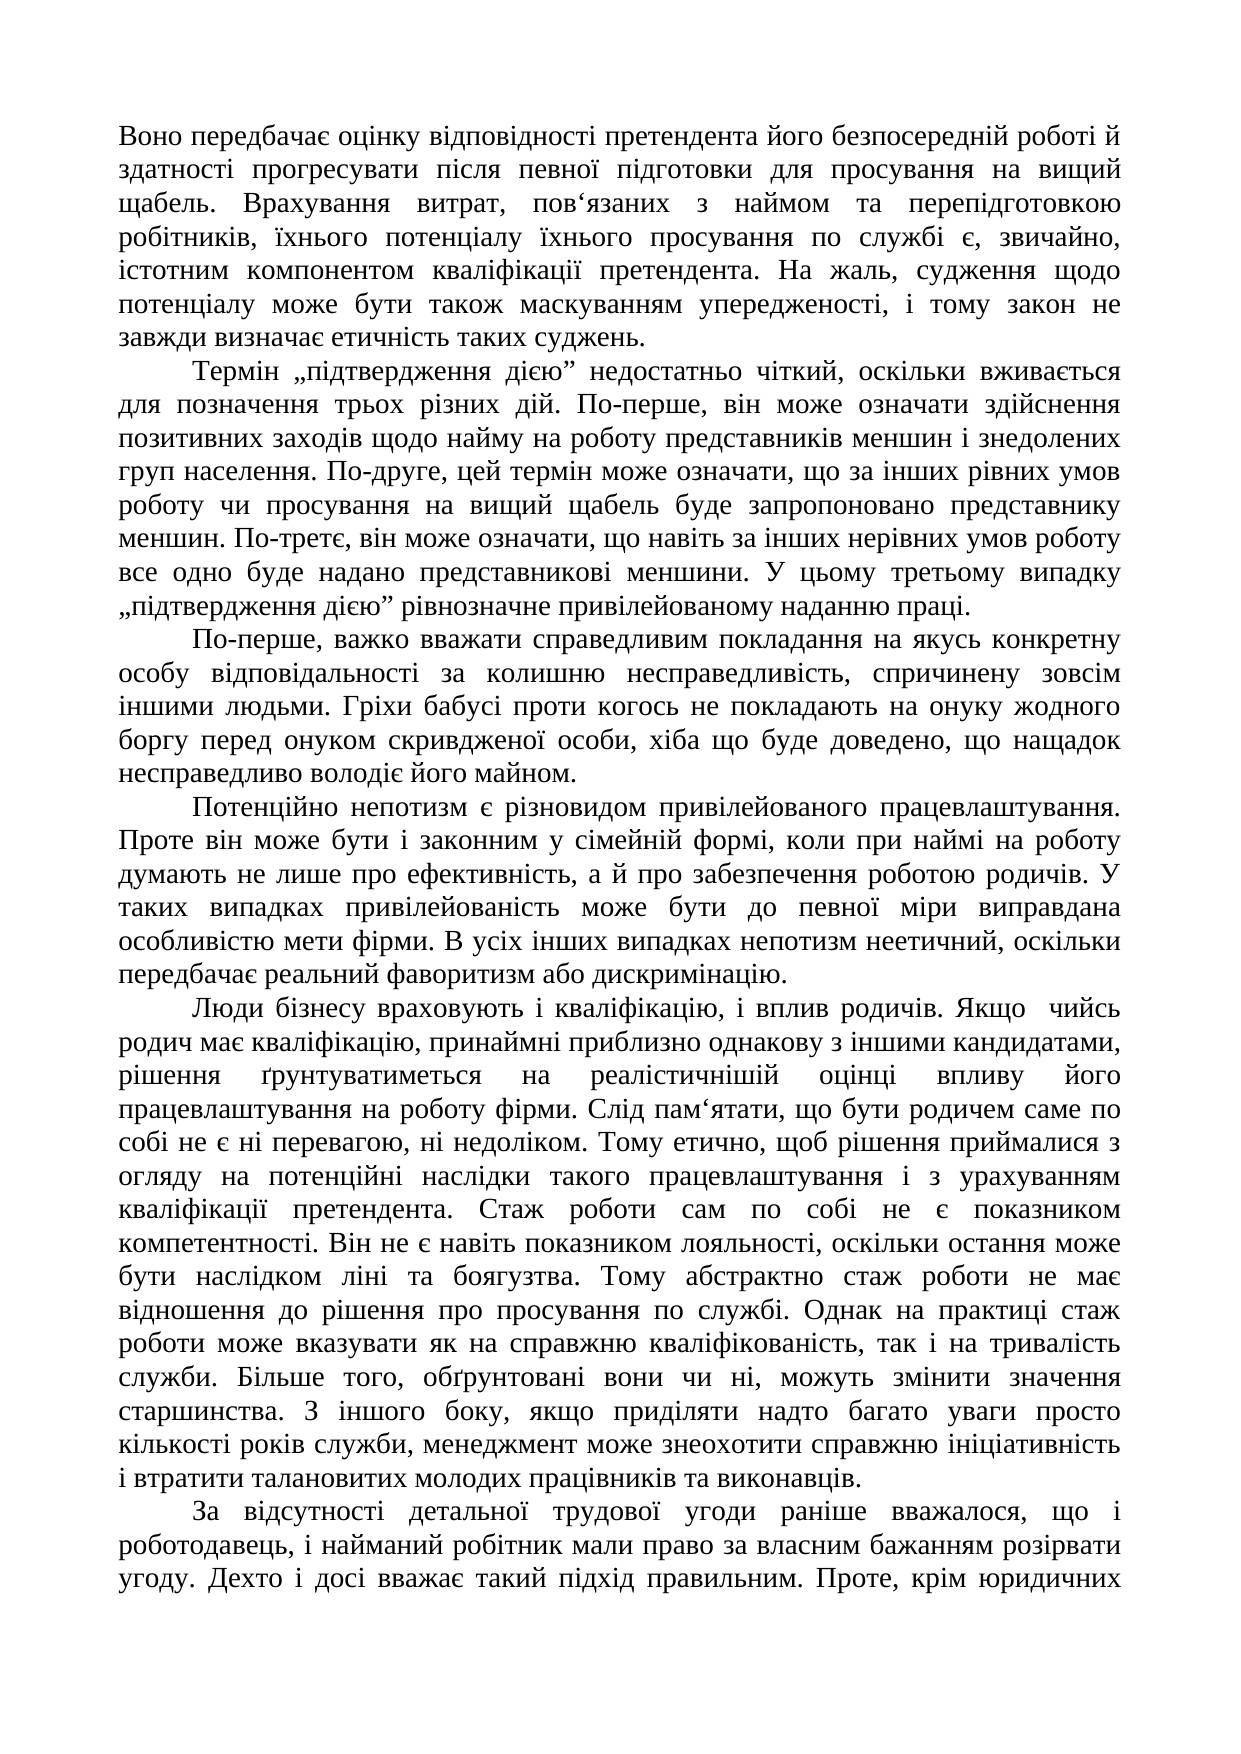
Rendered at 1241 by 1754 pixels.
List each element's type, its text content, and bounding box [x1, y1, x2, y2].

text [118, 1493, 1122, 1594]
text По-перше, важко вважати справедливим покладання на якусь конкретну особу відповідальності за колишню несправедливість, спричинену зовсім іншими людьми. Гріхи бабусі проти когось не покладають на онуку жодного боргу перед онуком скривдженої особи, хіба що буде доведено, що нащадок несправедливо володіє його майном. [118, 621, 1122, 789]
text Люди бізнесу враховують і кваліфікацію, і вплив родичів. Якщо чийсь родич має кваліфікацію, принаймні приблизно однакову з іншими кандидатами, рішення ґрунтуватиметься на реалістичнішій оцінці впливу його працевлаштування на роботу фірми. Слід пам‘ятати, що бути родичем саме по собі не є ні перевагою, ні недоліком. Тому етично, щоб рішення приймалися з огляду на потенційні наслідки такого працевлаштування і з урахуванням кваліфікації претендента. Стаж роботи сам по собі не є показником компетентності. Він не є навіть показником лояльності, оскільки остання може бути наслідком ліні та боягузтва. Тому абстрактно стаж роботи не має відношення до рішення про просування по службі. Однак на практиці стаж роботи може вказувати як на справжню кваліфікованість, так і на тривалість служби. Більше того, обґрунтовані вони чи ні, можуть змінити значення старшинства. З іншого боку, якщо приділяти надто багато уваги просто кількості років служби, менеджмент може знеохотити справжню ініціативність і втратити талановитих молодих працівників та виконавців. [118, 990, 1122, 1493]
text Потенційно непотизм є різновидом привілейованого працевлаштування. Проте він може бути і законним у сімейній формі, коли при наймі на роботу думають не лише про ефективність, а й про забезпечення роботою родичів. У таких випадках привілейованість може бути до певної міри виправдана особливістю мети фірми. В усіх інших випадках непотизм неетичний, оскільки передбачає реальний фаворитизм або дискримінацію. [118, 789, 1122, 990]
text Термін „підтвердження дією” недостатньо чіткий, оскільки вживається для позначення трьох різних дій. По-перше, він може означати здійснення позитивних заходів щодо найму на роботу представників меншин і знедолених груп населення. По-друге, цей термін може означати, що за інших рівних умов роботу чи просування на вищий щабель буде запропоновано представнику меншин. По-третє, він може означати, що навіть за інших нерівних умов роботу все одно буде надано представникові меншини. У цьому третьому випадку „підтвердження дією” рівнозначне привілейованому наданню праці. [118, 353, 1122, 621]
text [118, 118, 1122, 353]
